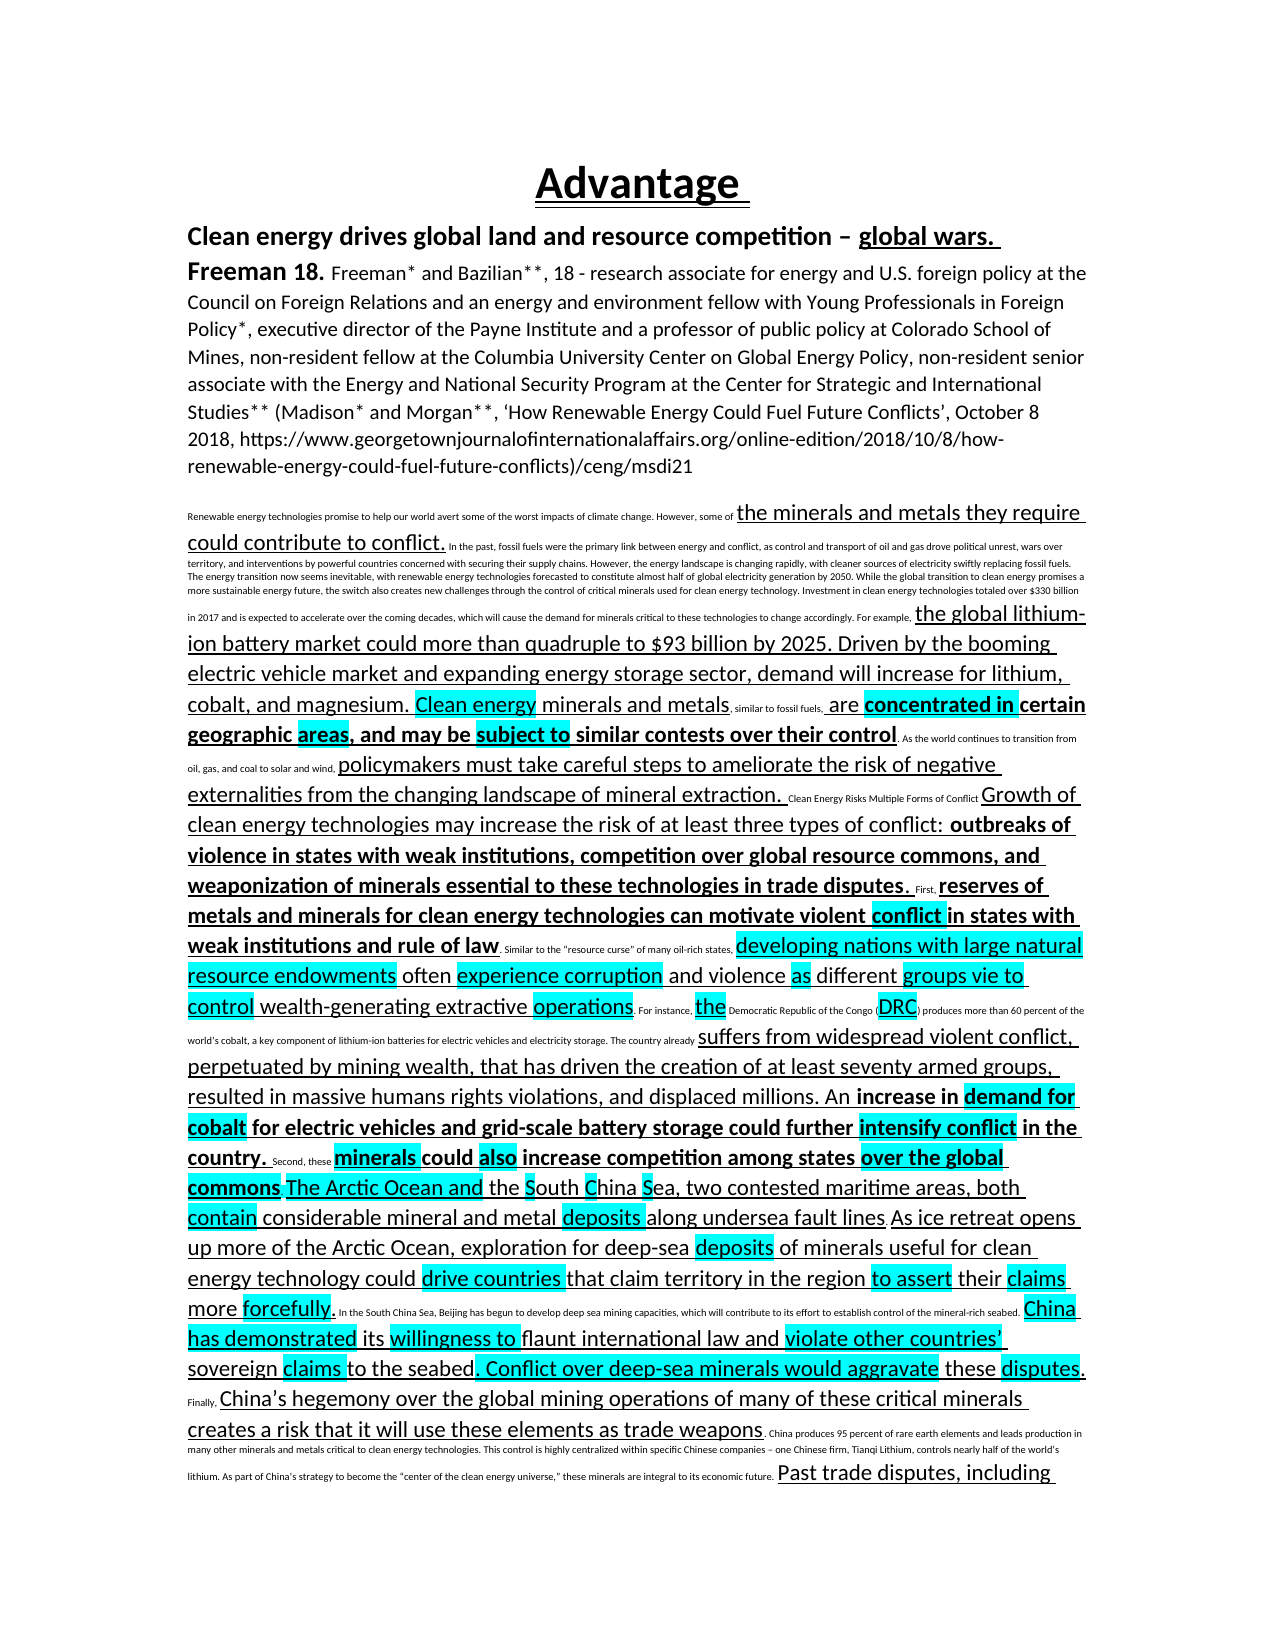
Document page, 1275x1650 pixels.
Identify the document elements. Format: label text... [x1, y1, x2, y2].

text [187, 498, 1087, 1487]
subtitle Advantage [187, 154, 1087, 210]
text Freeman 18. Freeman* and Bazilian**, 18 - research associate for energy and U.S. foreign policy at the Council on Foreign Relations and an energy and environment fellow with Young Professionals in Foreign Policy*, executive director of the Payne Institute and a professor of public policy at Colorado School of Mines, non-resident fellow at the Columbia University Center on Global Energy Policy, non-resident senior associate with the Energy and National Security Program at the Center for Strategic and International Studies** (Madison* and Morgan**, ‘How Renewable Energy Could Fuel Future Conflicts’, October 8 2018, https://www.georgetownjournalofinternationalaffairs.org/online-edition/2018/10/8/how-renewable-energy-could-fuel-future-conflicts)/ceng/msdi21 [187, 254, 1087, 479]
subtitle Clean energy drives global land and resource competition – global wars. [187, 219, 1087, 252]
